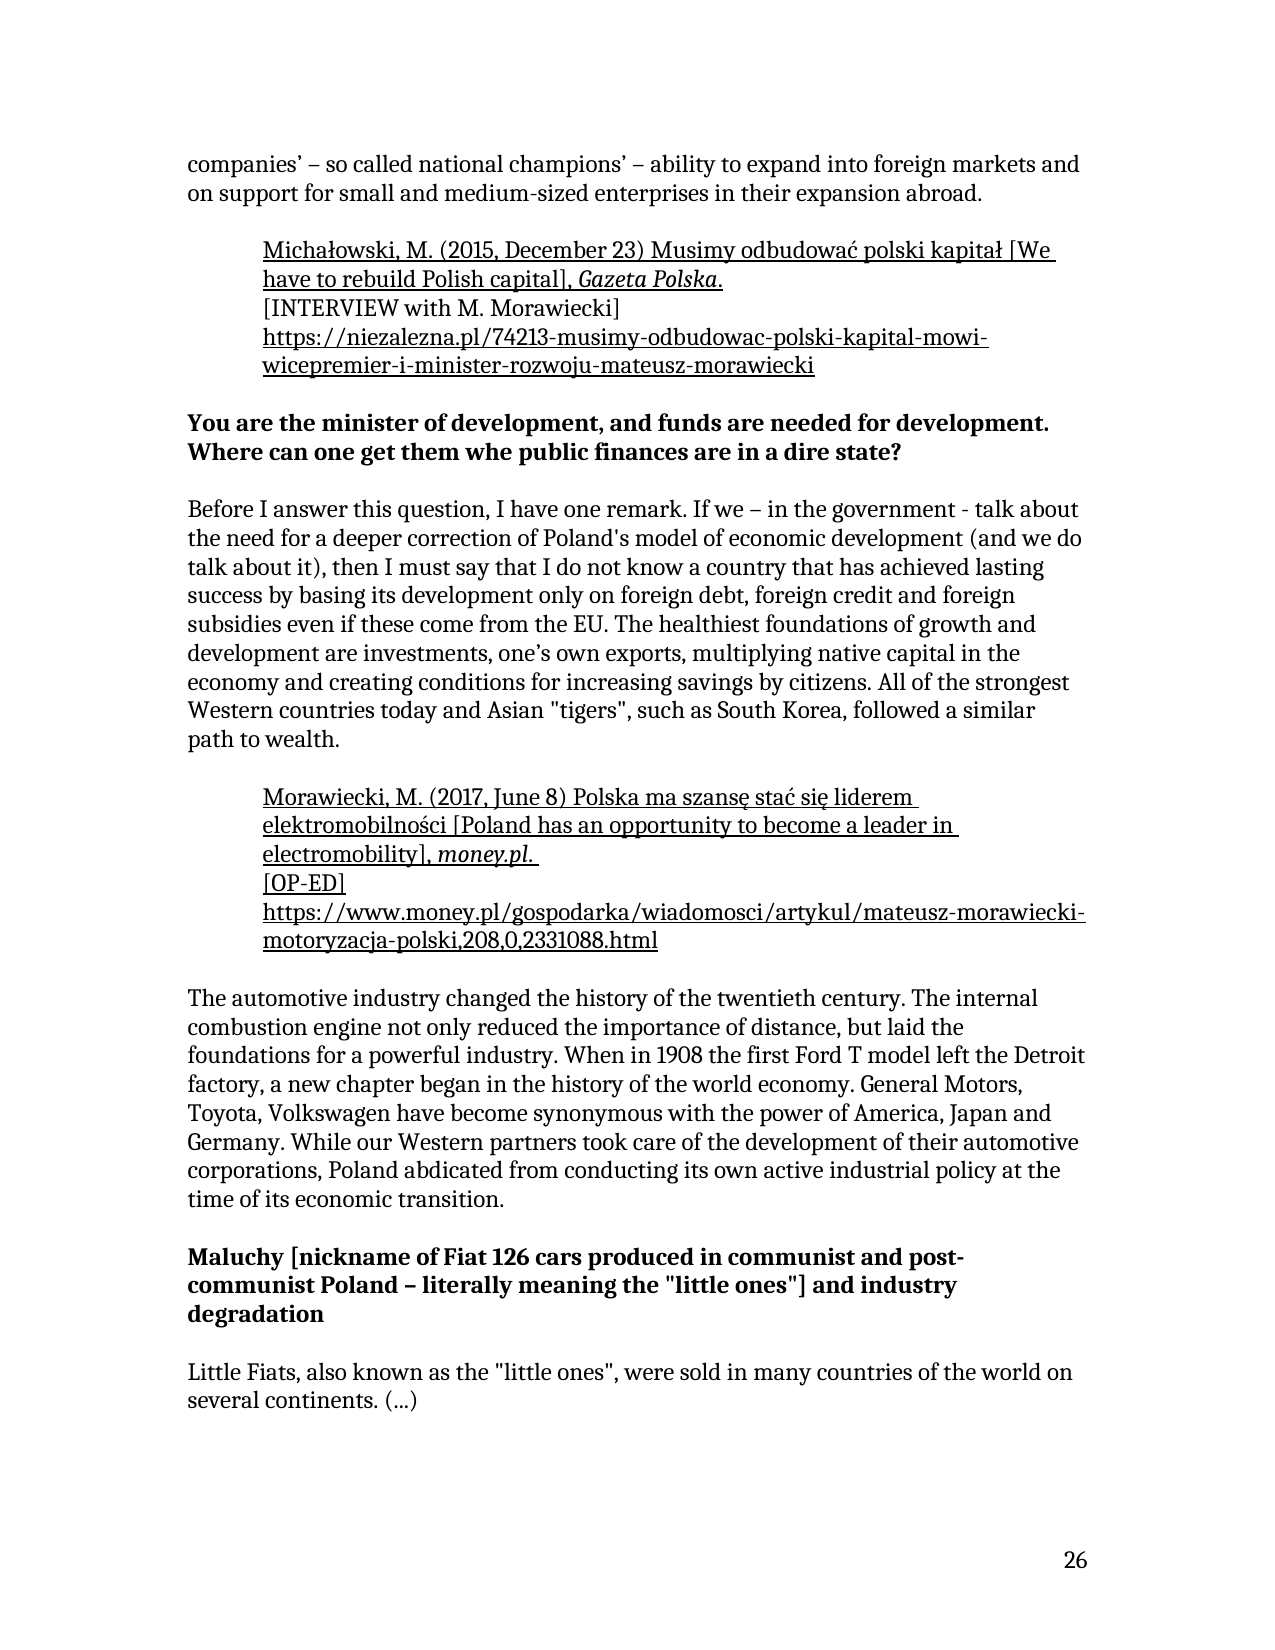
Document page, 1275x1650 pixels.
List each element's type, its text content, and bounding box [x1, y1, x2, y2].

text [187, 150, 1087, 207]
text Morawiecki, M. (2017, June 8) Polska ma szansę stać się liderem elektromobilności [Poland has an opportunity to become a leader in electromobility], money.pl. [262, 782, 1087, 869]
text Maluchy [nickname of Fiat 126 cars produced in communist and post-communist Poland – literally meaning the "little ones"] and industry degradation [187, 1242, 1087, 1329]
text Little Fiats, also known as the "little ones", were sold in many countries of the world on several continents. (...) [187, 1357, 1087, 1415]
text https://niezalezna.pl/74213-musimy-odbudowac-polski-kapital-mowi-wicepremier-i-minister-rozwoju-mateusz-morawiecki [262, 322, 1087, 380]
text You are the minister of development, and funds are needed for development. Where can one get them whe public finances are in a dire state? [187, 409, 1087, 466]
text [OP-ED] [262, 869, 1087, 897]
text Before I answer this question, I have one remark. If we – in the government - talk about the need for a deeper correction of Poland's model of economic development (and we do talk about it), then I must say that I do not know a country that has achieved lasting success by basing its development only on foreign debt, foreign credit and foreign subsidies even if these come from the EU. The healthiest foundations of growth and development are investments, one’s own exports, multiplying native capital in the economy and creating conditions for increasing savings by citizens. All of the strongest Western countries today and Asian "tigers", such as South Korea, followed a similar path to wealth. [187, 495, 1087, 754]
text Michałowski, M. (2015, December 23) Musimy odbudować polski kapitał [We have to rebuild Polish capital], Gazeta Polska. [262, 236, 1087, 294]
text [INTERVIEW with M. Morawiecki] [262, 294, 1087, 322]
text The automotive industry changed the history of the twentieth century. The internal combustion engine not only reduced the importance of distance, but laid the foundations for a powerful industry. When in 1908 the first Ford T model left the Detroit factory, a new chapter began in the history of the world economy. General Motors, Toyota, Volkswagen have become synonymous with the power of America, Japan and Germany. While our Western partners took care of the development of their automotive corporations, Poland abdicated from conducting its own active industrial policy at the time of its economic transition. [187, 984, 1087, 1214]
text https://www.money.pl/gospodarka/wiadomosci/artykul/mateusz-morawiecki-motoryzacja-polski,208,0,2331088.html [262, 897, 1087, 955]
